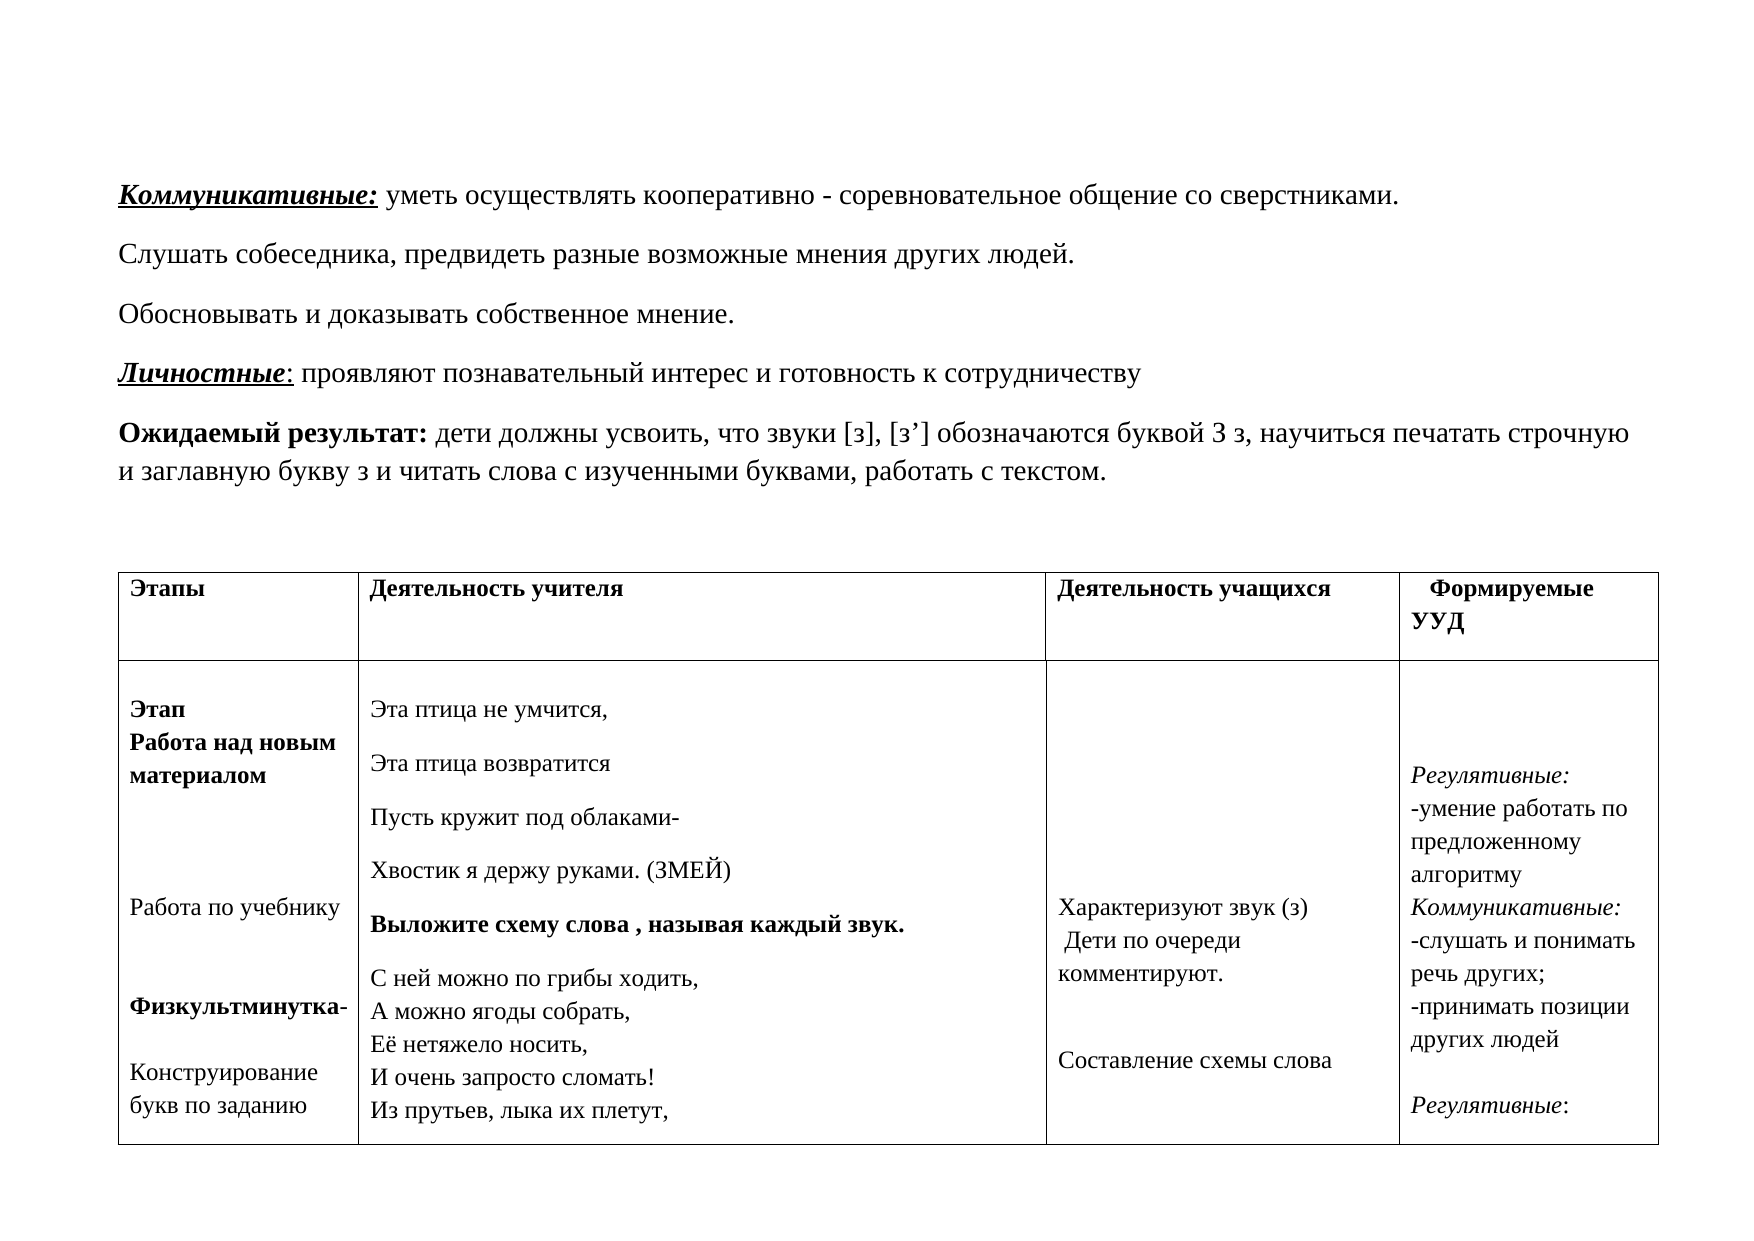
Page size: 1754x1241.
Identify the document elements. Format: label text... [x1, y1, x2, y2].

text Коммуникативные: уметь осуществлять кооперативно - соревновательное общение со сверстниками. [118, 177, 1636, 211]
text Ожидаемый результат: дети должны усвоить, что звуки [з], [з’] обозначаются буквой З з, научиться печатать строчную и заглавную букву з и читать слова с изученными буквами, работать с текстом. [118, 415, 1636, 487]
table_header Деятельность учителя [359, 573, 1045, 660]
text Личностные: проявляют познавательный интерес и готовность к сотрудничеству [118, 355, 1636, 389]
table_header Деятельность учащихся [1046, 573, 1399, 660]
text Слушать собеседника, предвидеть разные возможные мнения других людей. [118, 237, 1636, 270]
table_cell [359, 661, 1046, 1144]
text Обосновывать и доказывать собственное мнение. [118, 296, 1636, 329]
table_header Этапы [119, 573, 358, 660]
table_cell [119, 661, 358, 1144]
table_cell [1047, 661, 1399, 1144]
table_header Формируемые УУД [1400, 573, 1658, 660]
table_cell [1400, 661, 1658, 1144]
